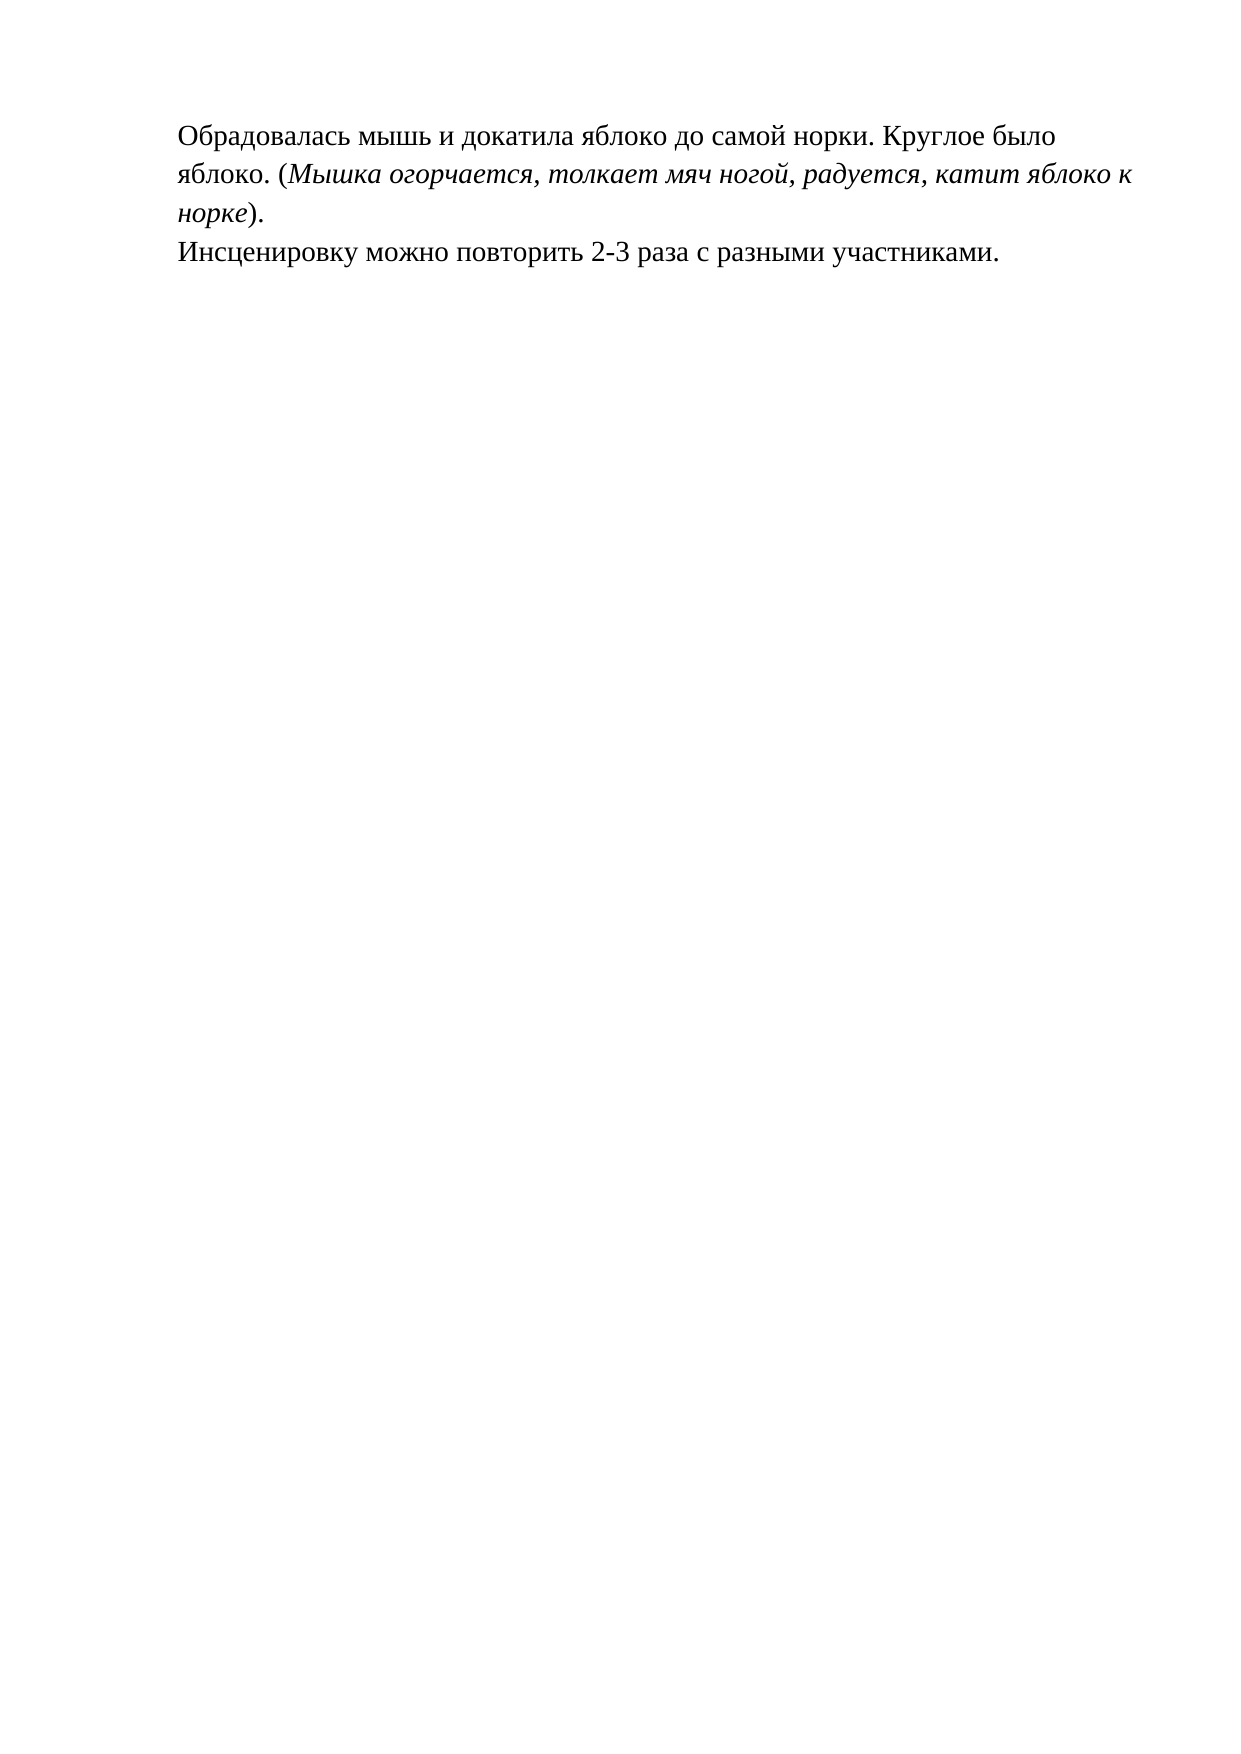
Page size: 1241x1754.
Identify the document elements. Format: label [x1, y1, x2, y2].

text [177, 118, 1152, 377]
